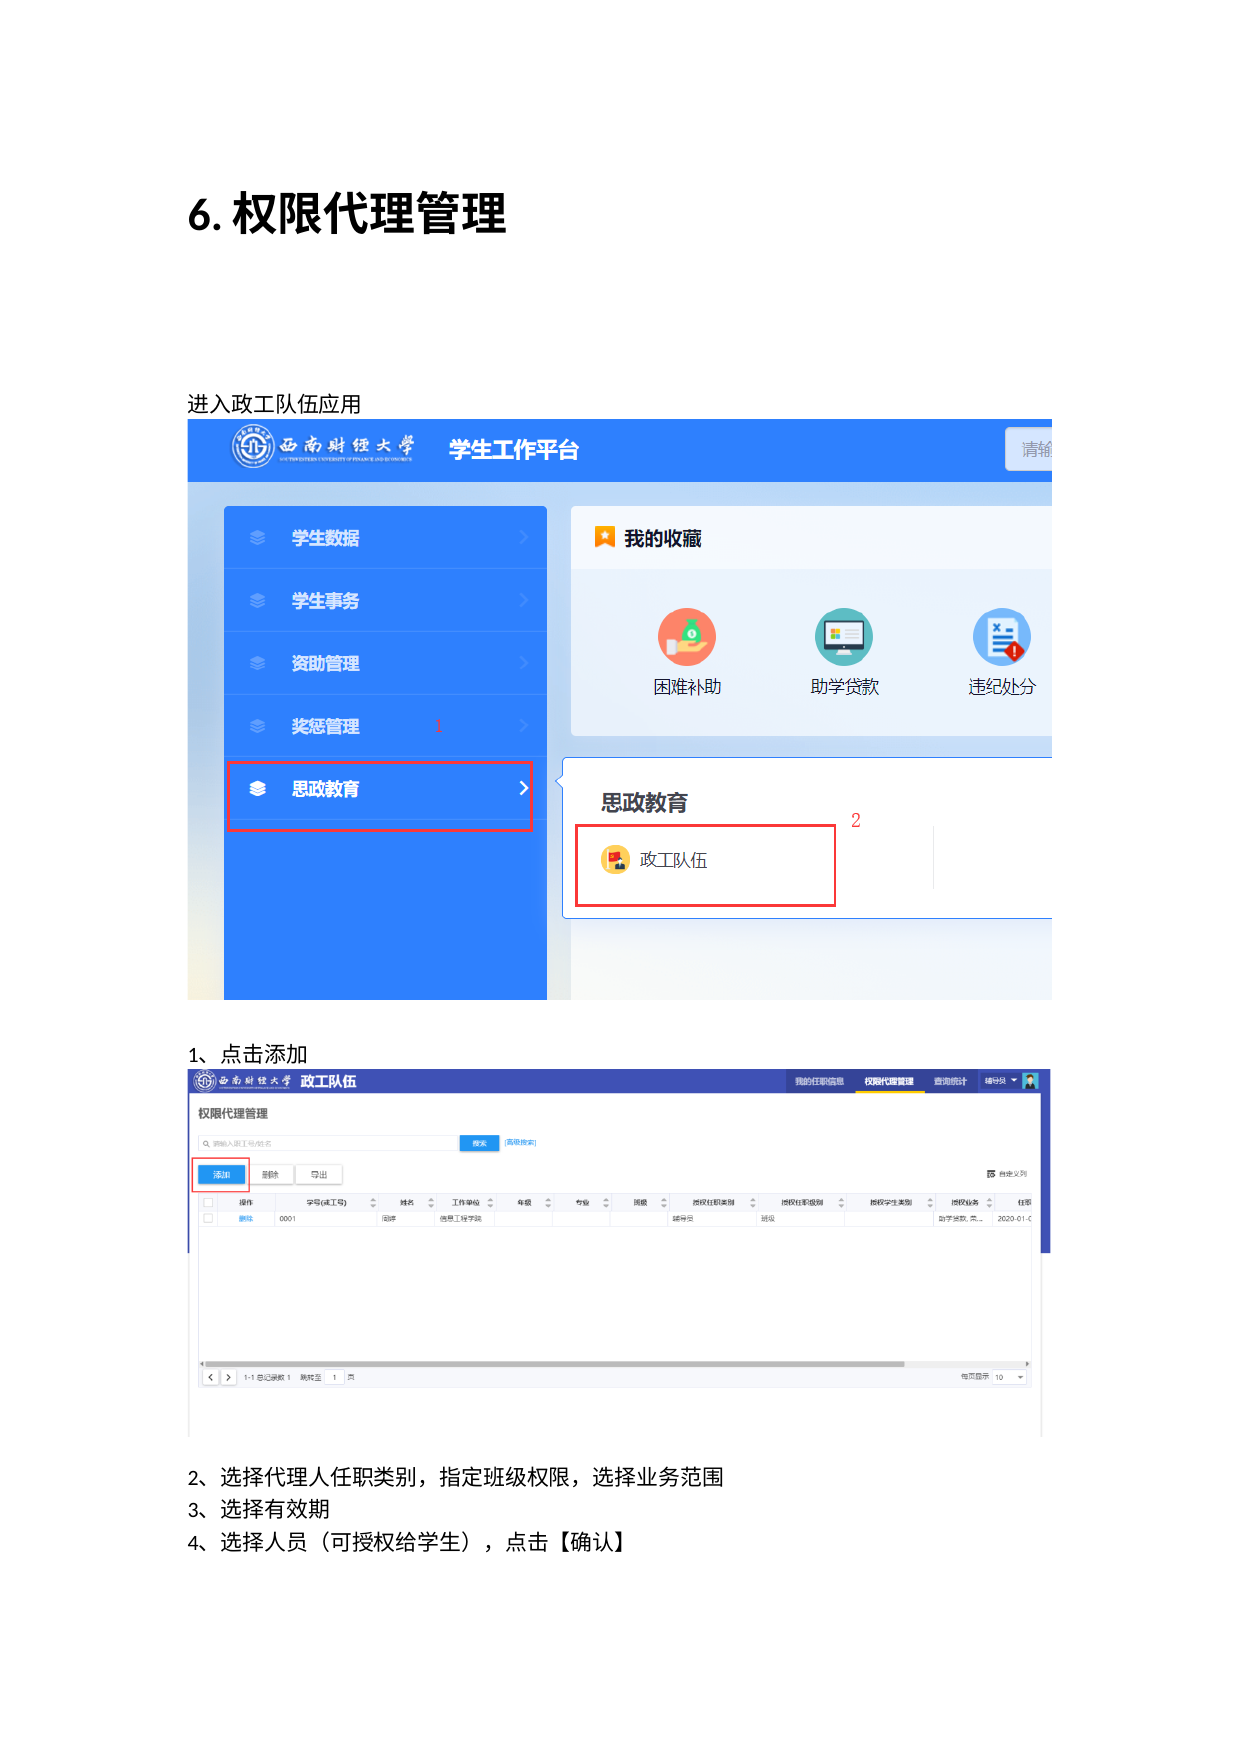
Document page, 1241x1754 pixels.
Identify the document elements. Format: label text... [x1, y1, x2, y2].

list 选择人员（可授权给学生），点击【确认】 [187, 1524, 1053, 1557]
list 点击添加 [187, 1037, 1053, 1069]
list 选择代理人任职类别，指定班级权限，选择业务范围 [187, 1459, 1053, 1492]
text 进入政工队伍应用 [187, 387, 1053, 419]
picture [187, 419, 1052, 1000]
picture [187, 1069, 1051, 1437]
subtitle 权限代理管理 [187, 162, 1053, 259]
list 选择有效期 [187, 1492, 1053, 1524]
